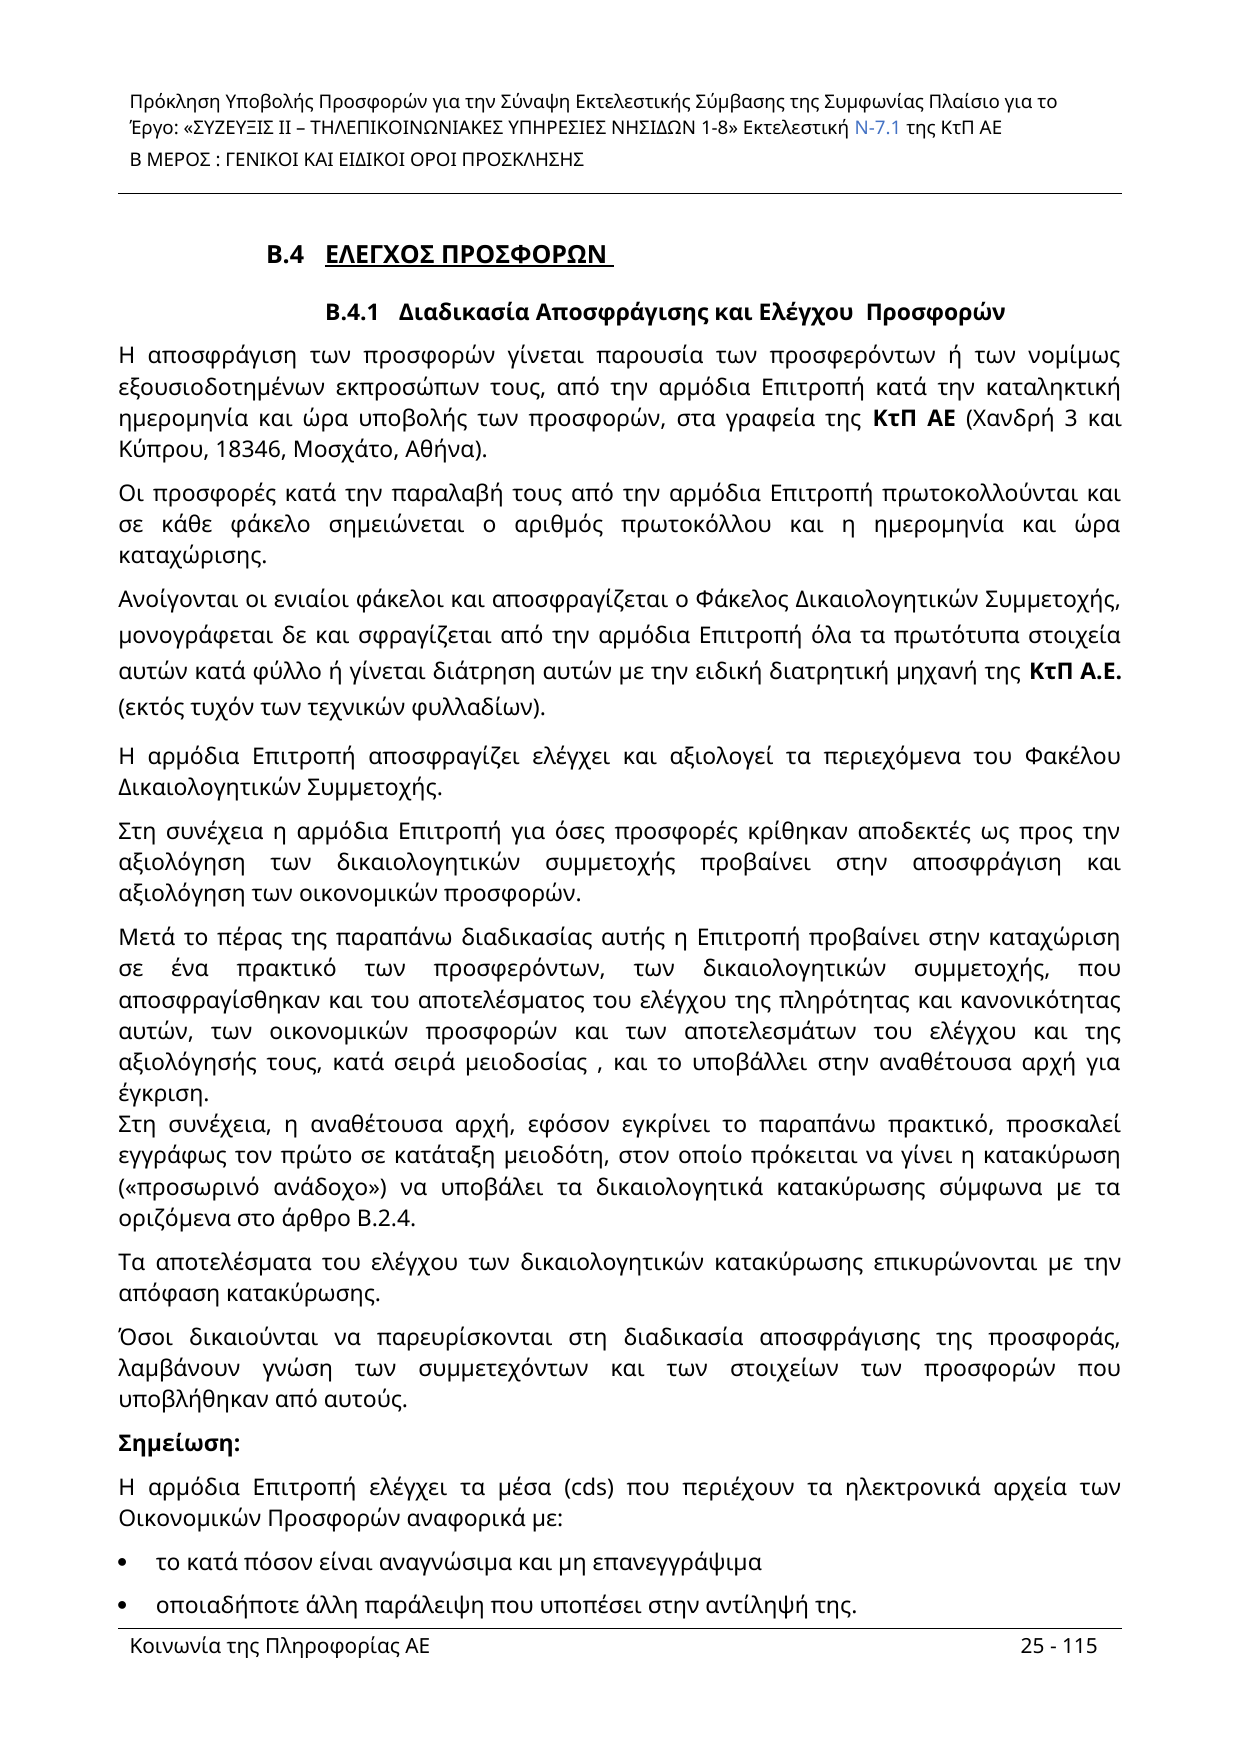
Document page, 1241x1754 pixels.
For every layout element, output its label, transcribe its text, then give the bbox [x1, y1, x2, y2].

subtitle Διαδικασία Αποσφράγισης και Ελέγχου Προσφορών [325, 296, 1122, 327]
text Σημείωση: [118, 1427, 1122, 1458]
text Στη συνέχεια η αρμόδια Επιτροπή για όσες προσφορές κρίθηκαν αποδεκτές ως προς την αξιολόγηση των δικαιολογητικών συμμετοχής προβαίνει στην αποσφράγιση και αξιολόγηση των οικονομικών προσφορών. [118, 814, 1122, 908]
text Η αποσφράγιση των προσφορών γίνεται παρουσία των προσφερόντων ή των νομίμως εξουσιοδοτημένων εκπροσώπων τους, από την αρμόδια Επιτροπή κατά την καταληκτική ημερομηνία και ώρα υποβολής των προσφορών, στα γραφεία της ΚτΠ ΑΕ (Χανδρή 3 και Κύπρου, 18346, Μοσχάτο, Αθήνα). [118, 339, 1122, 464]
text Στη συνέχεια, η αναθέτουσα αρχή, εφόσον εγκρίνει το παραπάνω πρακτικό, προσκαλεί εγγράφως τον πρώτο σε κατάταξη μειοδότη, στον οποίο πρόκειται να γίνει η κατακύρωση («προσωρινό ανάδοχο») να υποβάλει τα δικαιολογητικά κατακύρωσης σύμφωνα με τα οριζόμενα στο άρθρο Β.2.4. [118, 1108, 1122, 1233]
list οποιαδήποτε άλλη παράλειψη που υποπέσει στην αντίληψή της. [118, 1589, 1122, 1621]
list το κατά πόσον είναι αναγνώσιμα και μη επανεγγράψιμα [118, 1546, 1122, 1577]
text Η αρμόδια Επιτροπή αποσφραγίζει ελέγχει και αξιολογεί τα περιεχόμενα του Φακέλου Δικαιολογητικών Συμμετοχής. [118, 739, 1122, 802]
text Οι προσφορές κατά την παραλαβή τους από την αρμόδια Επιτροπή πρωτοκολλούνται και σε κάθε φάκελο σημειώνεται ο αριθμός πρωτοκόλλου και η ημερομηνία και ώρα καταχώρισης. [118, 477, 1122, 571]
subtitle ΕΛΕΓΧΟΣ ΠΡΟΣΦΟΡΩΝ [266, 236, 1122, 271]
text Η αρμόδια Επιτροπή ελέγχει τα μέσα (cds) που περιέχουν τα ηλεκτρονικά αρχεία των Οικονομικών Προσφορών αναφορικά με: [118, 1471, 1122, 1533]
text Όσοι δικαιούνται να παρευρίσκονται στη διαδικασία αποσφράγισης της προσφοράς, λαμβάνουν γνώση των συμμετεχόντων και των στοιχείων των προσφορών που υποβλήθηκαν από αυτούς. [118, 1321, 1122, 1414]
text Ανοίγονται οι ενιαίοι φάκελοι και αποσφραγίζεται ο Φάκελος Δικαιολογητικών Συμμετοχής, μονογράφεται δε και σφραγίζεται από την αρμόδια Επιτροπή όλα τα πρωτότυπα στοιχεία αυτών κατά φύλλο ή γίνεται διάτρηση αυτών με την ειδική διατρητική μηχανή της ΚτΠ Α.Ε. (εκτός τυχόν των τεχνικών φυλλαδίων). [118, 583, 1122, 722]
text Τα αποτελέσματα του ελέγχου των δικαιολογητικών κατακύρωσης επικυρώνονται με την απόφαση κατακύρωσης. [118, 1246, 1122, 1308]
text Μετά το πέρας της παραπάνω διαδικασίας αυτής η Επιτροπή προβαίνει στην καταχώριση σε ένα πρακτικό των προσφερόντων, των δικαιολογητικών συμμετοχής, που αποσφραγίσθηκαν και του αποτελέσματος του ελέγχου της πληρότητας και κανονικότητας αυτών, των οικονομικών προσφορών και των αποτελεσμάτων του ελέγχου και της αξιολόγησής τους, κατά σειρά μειοδοσίας , και το υποβάλλει στην αναθέτουσα αρχή για έγκριση. [118, 921, 1122, 1108]
